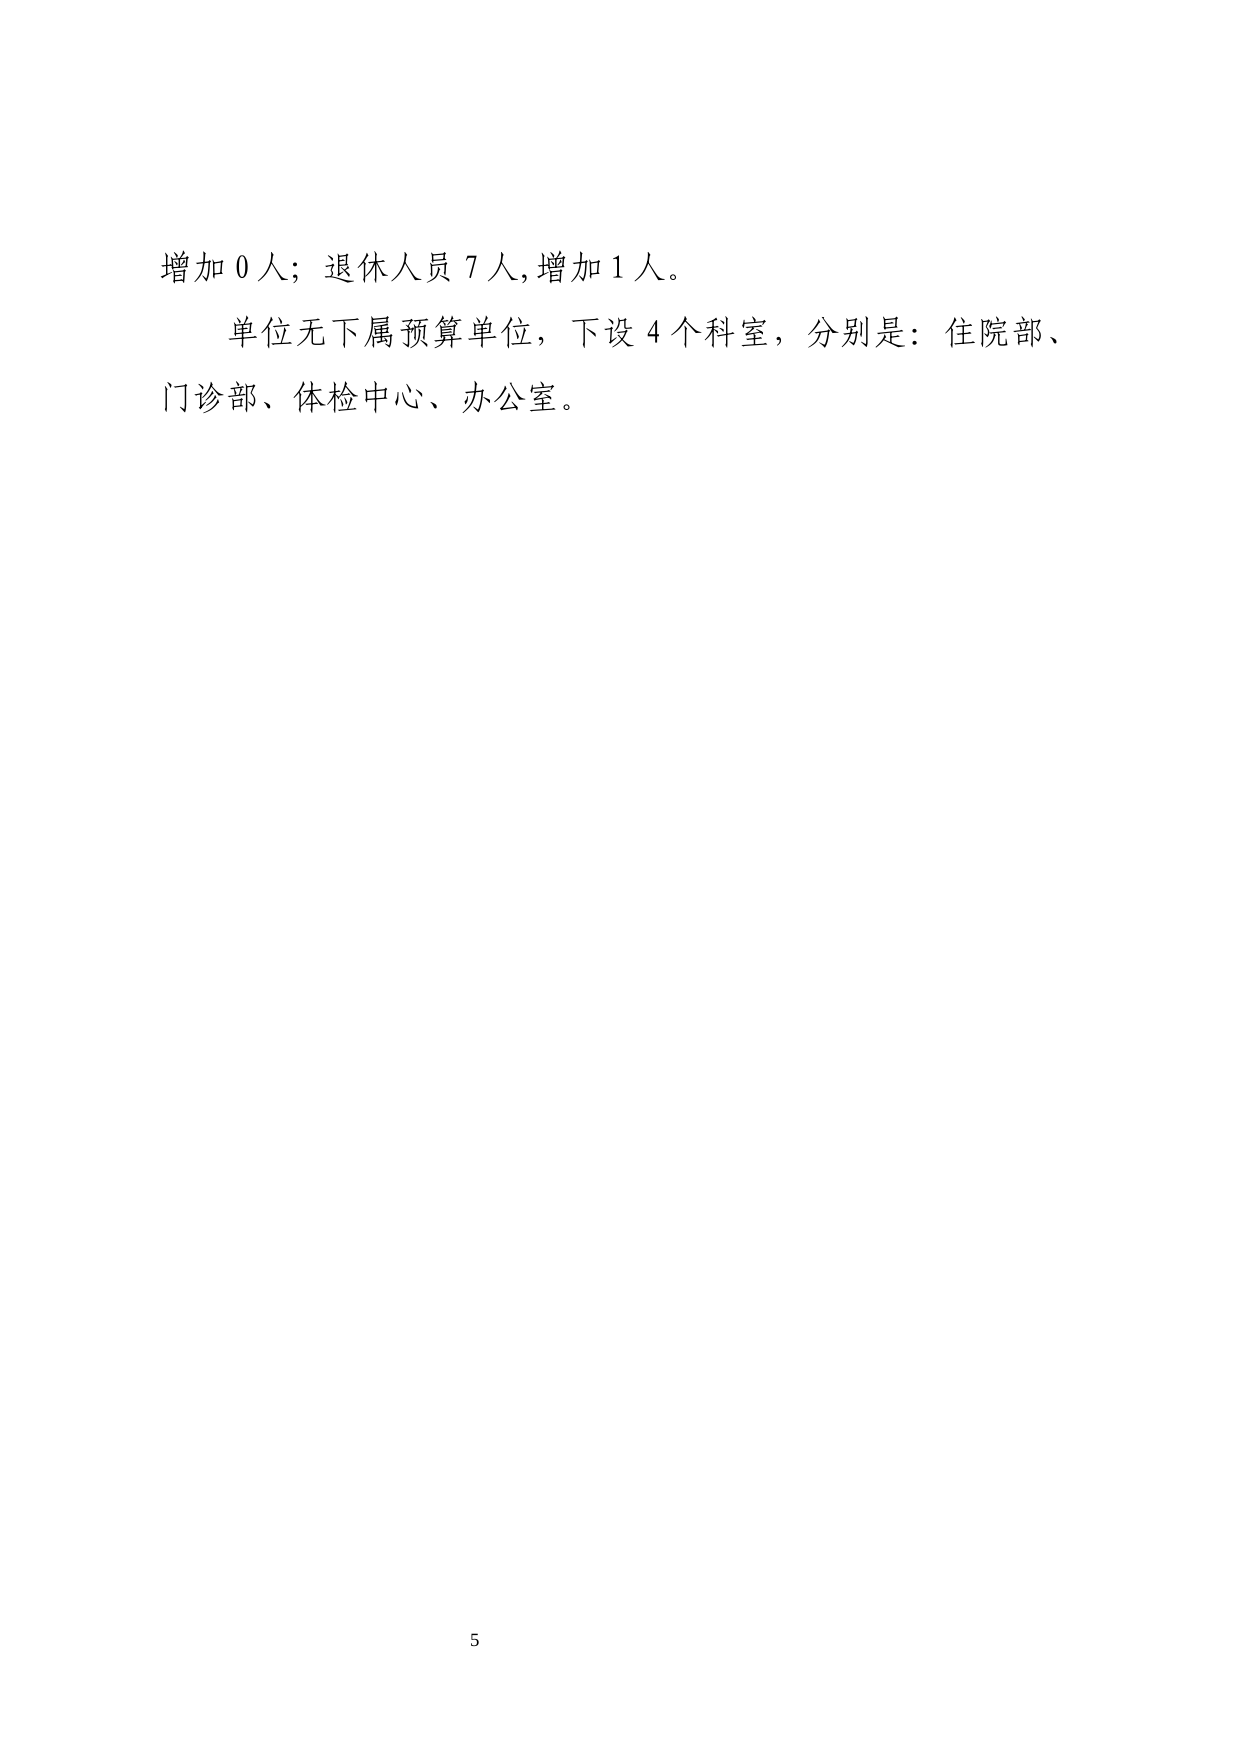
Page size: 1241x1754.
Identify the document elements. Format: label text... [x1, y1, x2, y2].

text 单位无下属预算单位，下设4个科室，分别是：住院部、门诊部、体检中心、办公室。 [159, 298, 1081, 428]
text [159, 233, 1081, 298]
